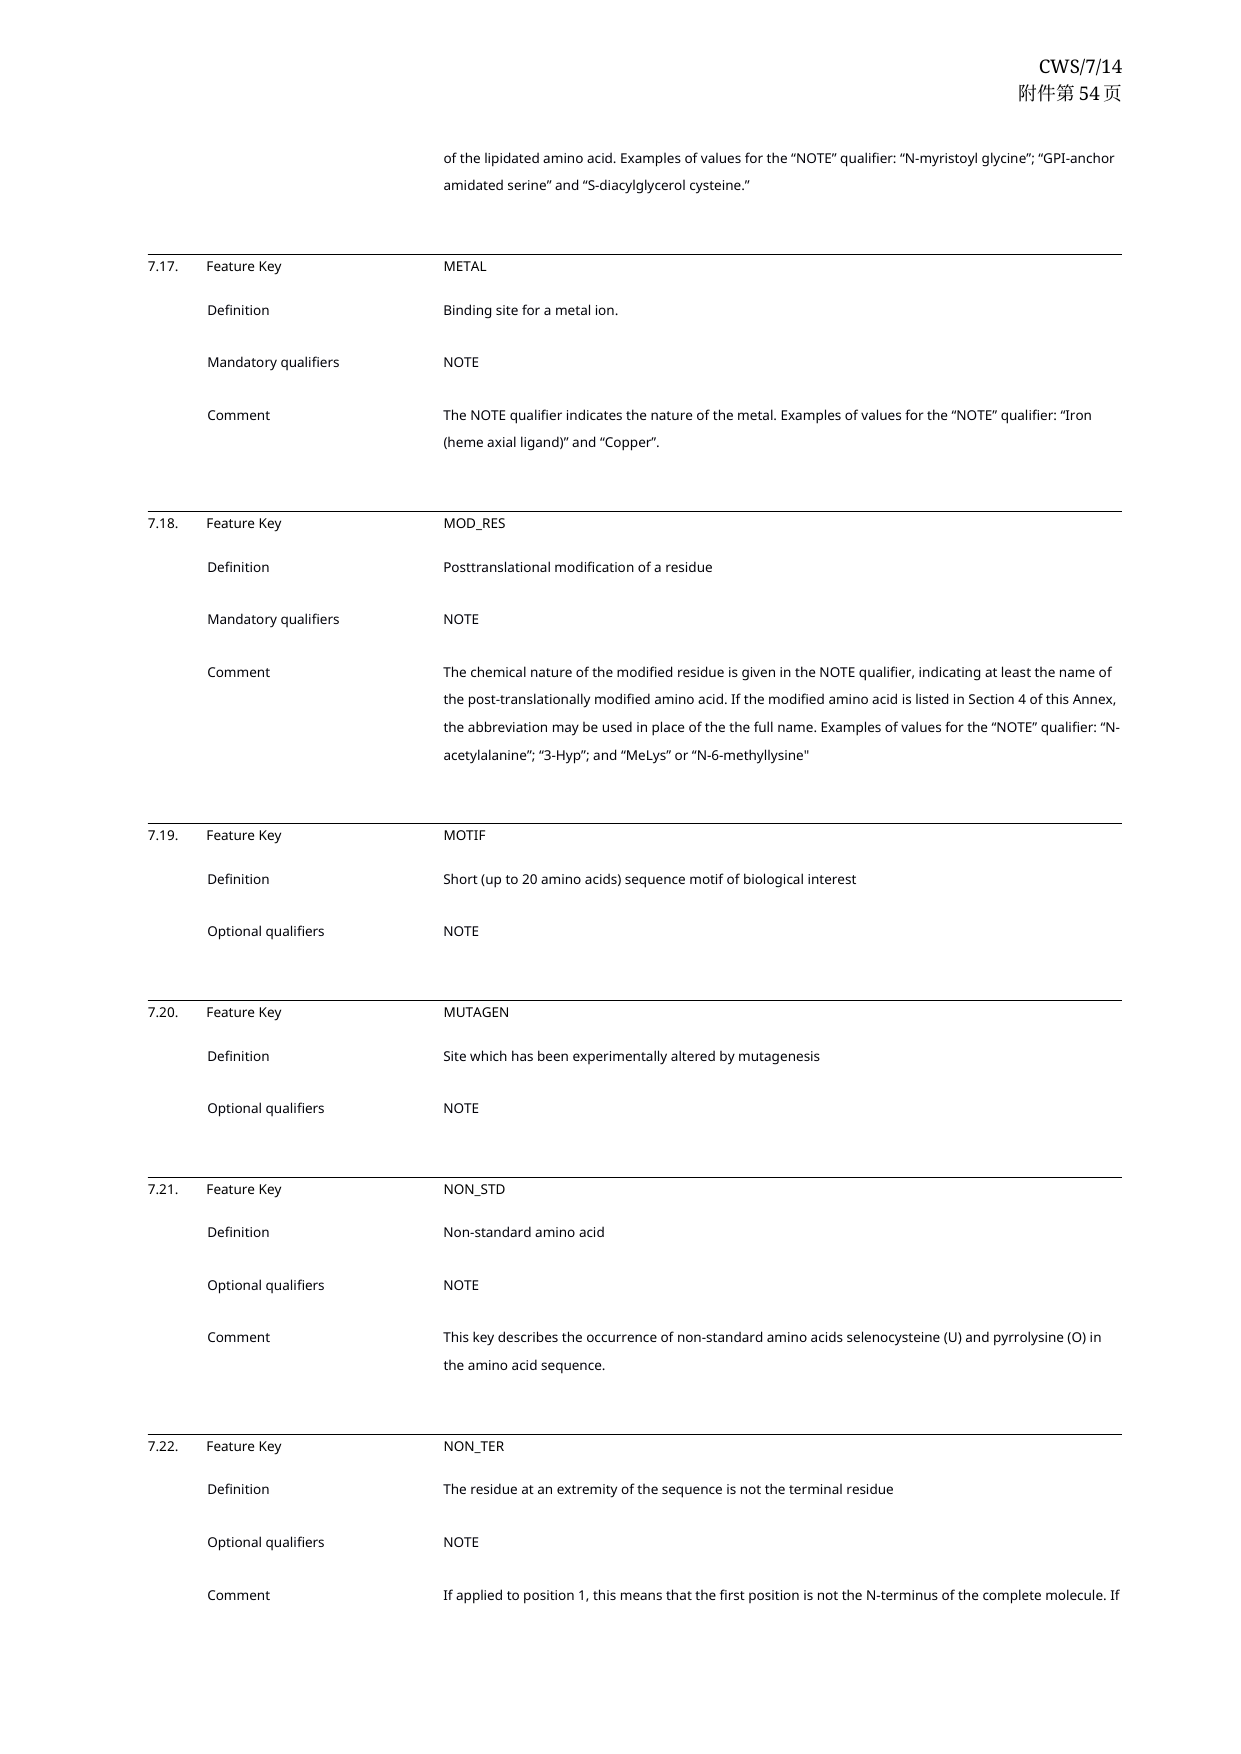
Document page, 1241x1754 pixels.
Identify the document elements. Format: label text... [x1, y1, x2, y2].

text Optional qualifiers NOTE [207, 1276, 1122, 1294]
text Feature Key MOD_RES [148, 512, 1122, 532]
text Feature Key NON_STD [148, 1178, 1122, 1198]
text Mandatory qualifiers NOTE [207, 610, 1122, 628]
text Feature Key MUTAGEN [148, 1001, 1122, 1021]
text Mandatory qualifiers NOTE [207, 353, 1122, 372]
text Definition Posttranslational modification of a residue [207, 557, 1122, 576]
text Comment The NOTE qualifier indicates the nature of the metal. Examples of values for the “NOTE” qualifier: “Iron (heme axial ligand)” and “Copper”. [207, 406, 1122, 452]
text Optional qualifiers NOTE [207, 922, 1122, 941]
text Feature Key METAL [148, 255, 1122, 276]
text Optional qualifiers NOTE [207, 1099, 1122, 1117]
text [207, 149, 1122, 195]
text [207, 1585, 1122, 1604]
text Comment This key describes the occurrence of non-standard amino acids selenocysteine (U) and pyrrolysine (O) in the amino acid sequence. [207, 1328, 1122, 1374]
text Feature Key NON_TER [148, 1435, 1122, 1455]
text Feature Key MOTIF [148, 824, 1122, 845]
text Comment The chemical nature of the modified residue is given in the NOTE qualifier, indicating at least the name of the post-translationally modified amino acid. If the modified amino acid is listed in Section 4 of this Annex, the abbreviation may be used in place of the the full name. Examples of values for the “NOTE” qualifier: “N-acetylalanine”; “3-Hyp”; and “MeLys” or “N-6-methyllysine" [207, 663, 1122, 764]
text Definition Site which has been experimentally altered by mutagenesis [207, 1046, 1122, 1065]
text Optional qualifiers NOTE [207, 1533, 1122, 1551]
text Definition Short (up to 20 amino acids) sequence motif of biological interest [207, 870, 1122, 888]
text Definition Binding site for a metal ion. [207, 301, 1122, 319]
text Definition The residue at an extremity of the sequence is not the terminal residue [207, 1480, 1122, 1499]
text Definition Non-standard amino acid [207, 1223, 1122, 1242]
